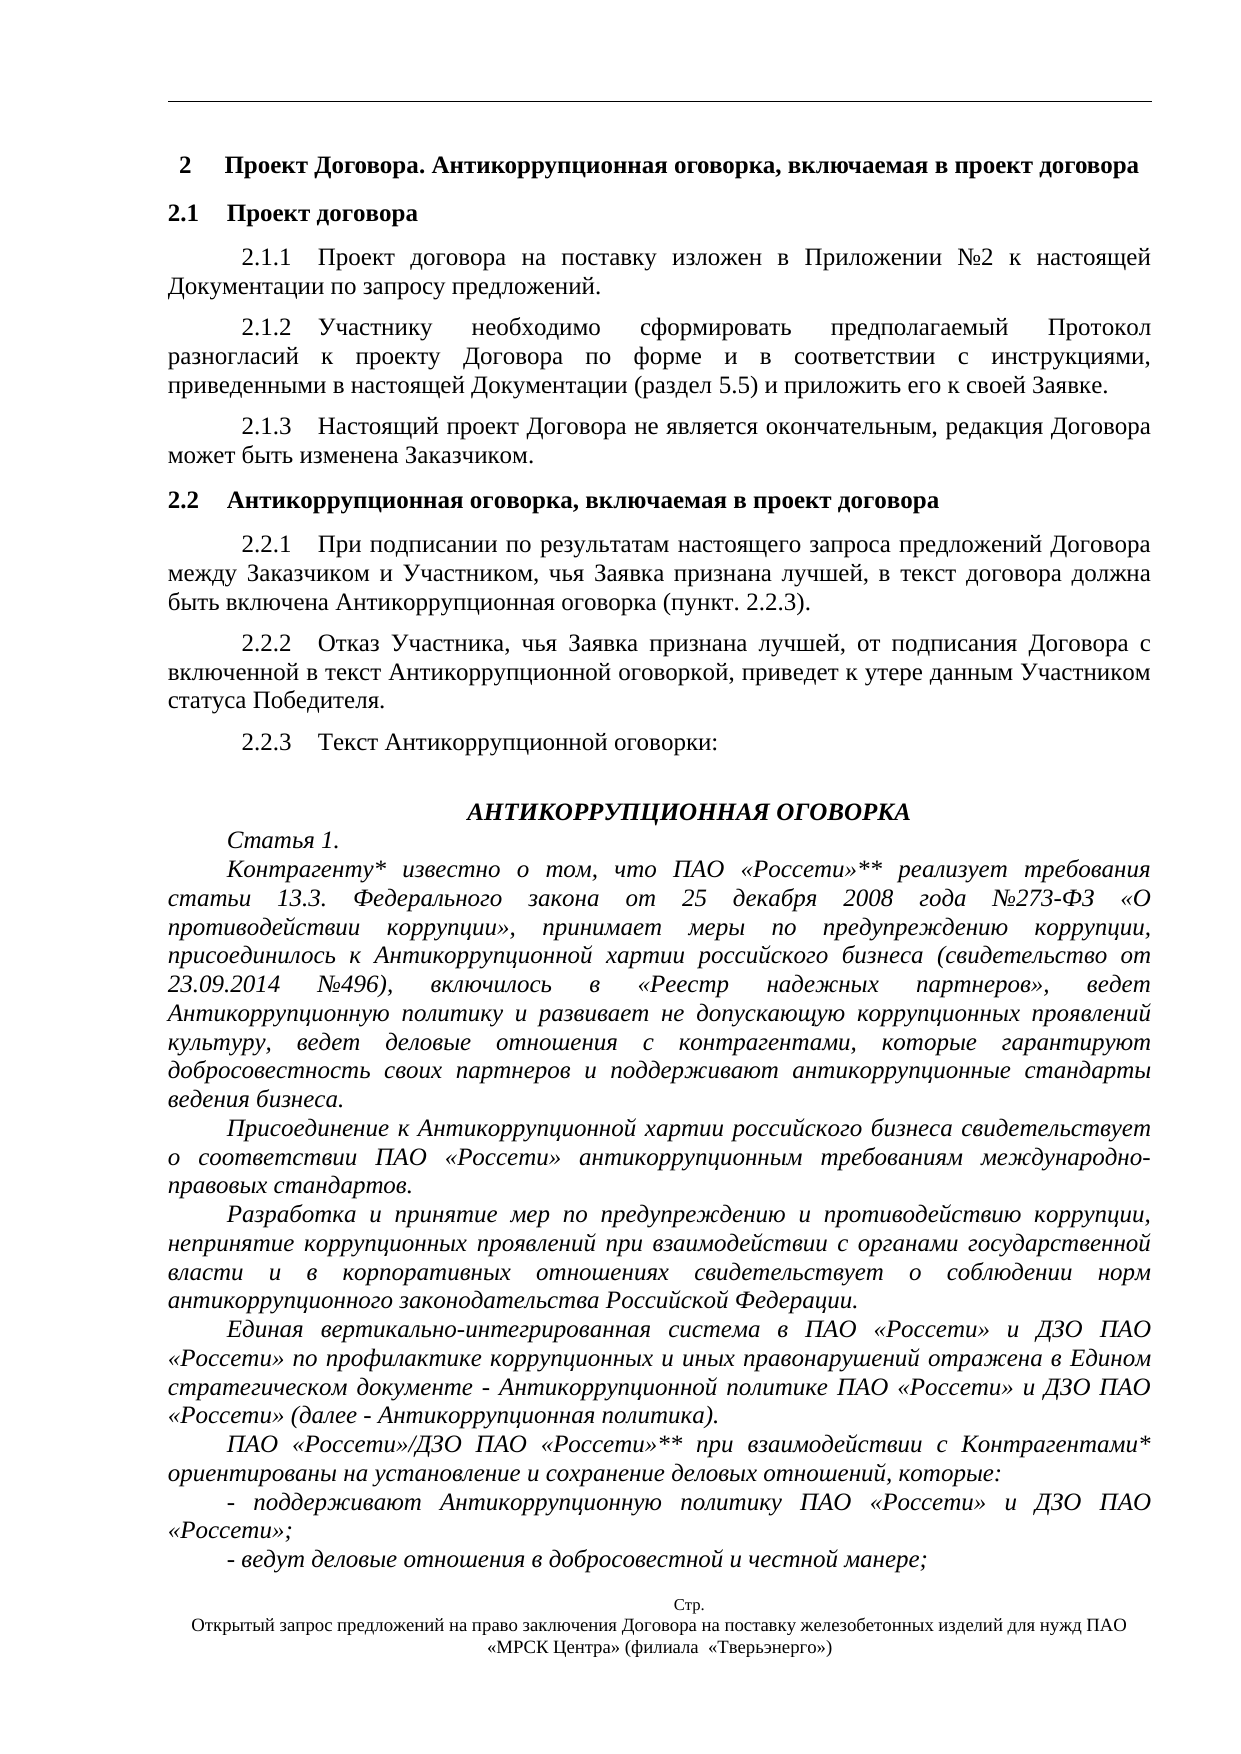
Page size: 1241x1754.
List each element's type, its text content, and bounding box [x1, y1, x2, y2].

subtitle Проект Договора. Антикоррупционная оговорка, включаемая в проект договора [166, 150, 1152, 179]
text ПАО «Россети»/ДЗО ПАО «Россети»** при взаимодействии с Контрагентами* ориентированы на установление и сохранение деловых отношений, которые: [168, 1429, 1152, 1487]
text Единая вертикально-интегрированная система в ПАО «Россети» и ДЗО ПАО «Россети» по профилактике коррупционных и иных правонарушений отражена в Едином стратегическом документе - Антикоррупционной политике ПАО «Россети» и ДЗО ПАО «Россети» (далее - Антикоррупционная политика). [168, 1314, 1152, 1429]
text Контрагенту* известно о том, что ПАО «Россети»** реализует требования статьи 13.3. Федерального закона от 25 декабря 2008 года №273-ФЗ «О противодействии коррупции», принимает меры по предупреждению коррупции, присоединилось к Антикоррупционной хартии российского бизнеса (свидетельство от 23.09.2014 №496), включилось в «Реестр надежных партнеров», ведет Антикоррупционную политику и развивает не допускающую коррупционных проявлений культуру, ведет деловые отношения с контрагентами, которые гарантируют добросовестность своих партнеров и поддерживают антикоррупционные стандарты ведения бизнеса. [168, 854, 1152, 1113]
subtitle Текст Антикоррупционной оговорки: [168, 727, 1152, 756]
text Статья 1. [168, 826, 1152, 854]
text - поддерживают Антикоррупционную политику ПАО «Россети» и ДЗО ПАО «Россети»; [168, 1487, 1152, 1544]
subtitle Проект договора на поставку изложен в Приложении №2 к настоящей Документации по запросу предложений. [168, 242, 1152, 300]
subtitle Отказ Участника, чья Заявка признана лучшей, от подписания Договора с включенной в текст Антикоррупционной оговоркой, приведет к утере данным Участником статуса Победителя. [168, 628, 1152, 714]
subtitle При подписании по результатам настоящего запроса предложений Договора между Заказчиком и Участником, чья Заявка признана лучшей, в текст договора должна быть включена Антикоррупционная оговорка (пункт. 2.2.3). [168, 529, 1152, 616]
subtitle Проект договора [168, 198, 1152, 227]
text - ведут деловые отношения в добросовестной и честной манере; [168, 1544, 1152, 1573]
subtitle Антикоррупционная оговорка, включаемая в проект договора [168, 485, 1152, 514]
text АНТИКОРРУПЦИОННАЯ ОГОВОРКА [168, 797, 1152, 826]
text Разработка и принятие мер по предупреждению и противодействию коррупции, непринятие коррупционных проявлений при взаимодействии с органами государственной власти и в корпоративных отношениях свидетельствует о соблюдении норм антикоррупционного законодательства Российской Федерации. [168, 1199, 1152, 1314]
text Присоединение к Антикоррупционной хартии российского бизнеса свидетельствует о соответствии ПАО «Россети» антикоррупционным требованиям международно-правовых стандартов. [168, 1113, 1152, 1199]
subtitle Участнику необходимо сформировать предполагаемый Протокол разногласий к проекту Договора по форме и в соответствии с инструкциями, приведенными в настоящей Документации (раздел 5.5) и приложить его к своей Заявке. [168, 312, 1152, 398]
subtitle Настоящий проект Договора не является окончательным, редакция Договора может быть изменена Заказчиком. [168, 411, 1152, 468]
